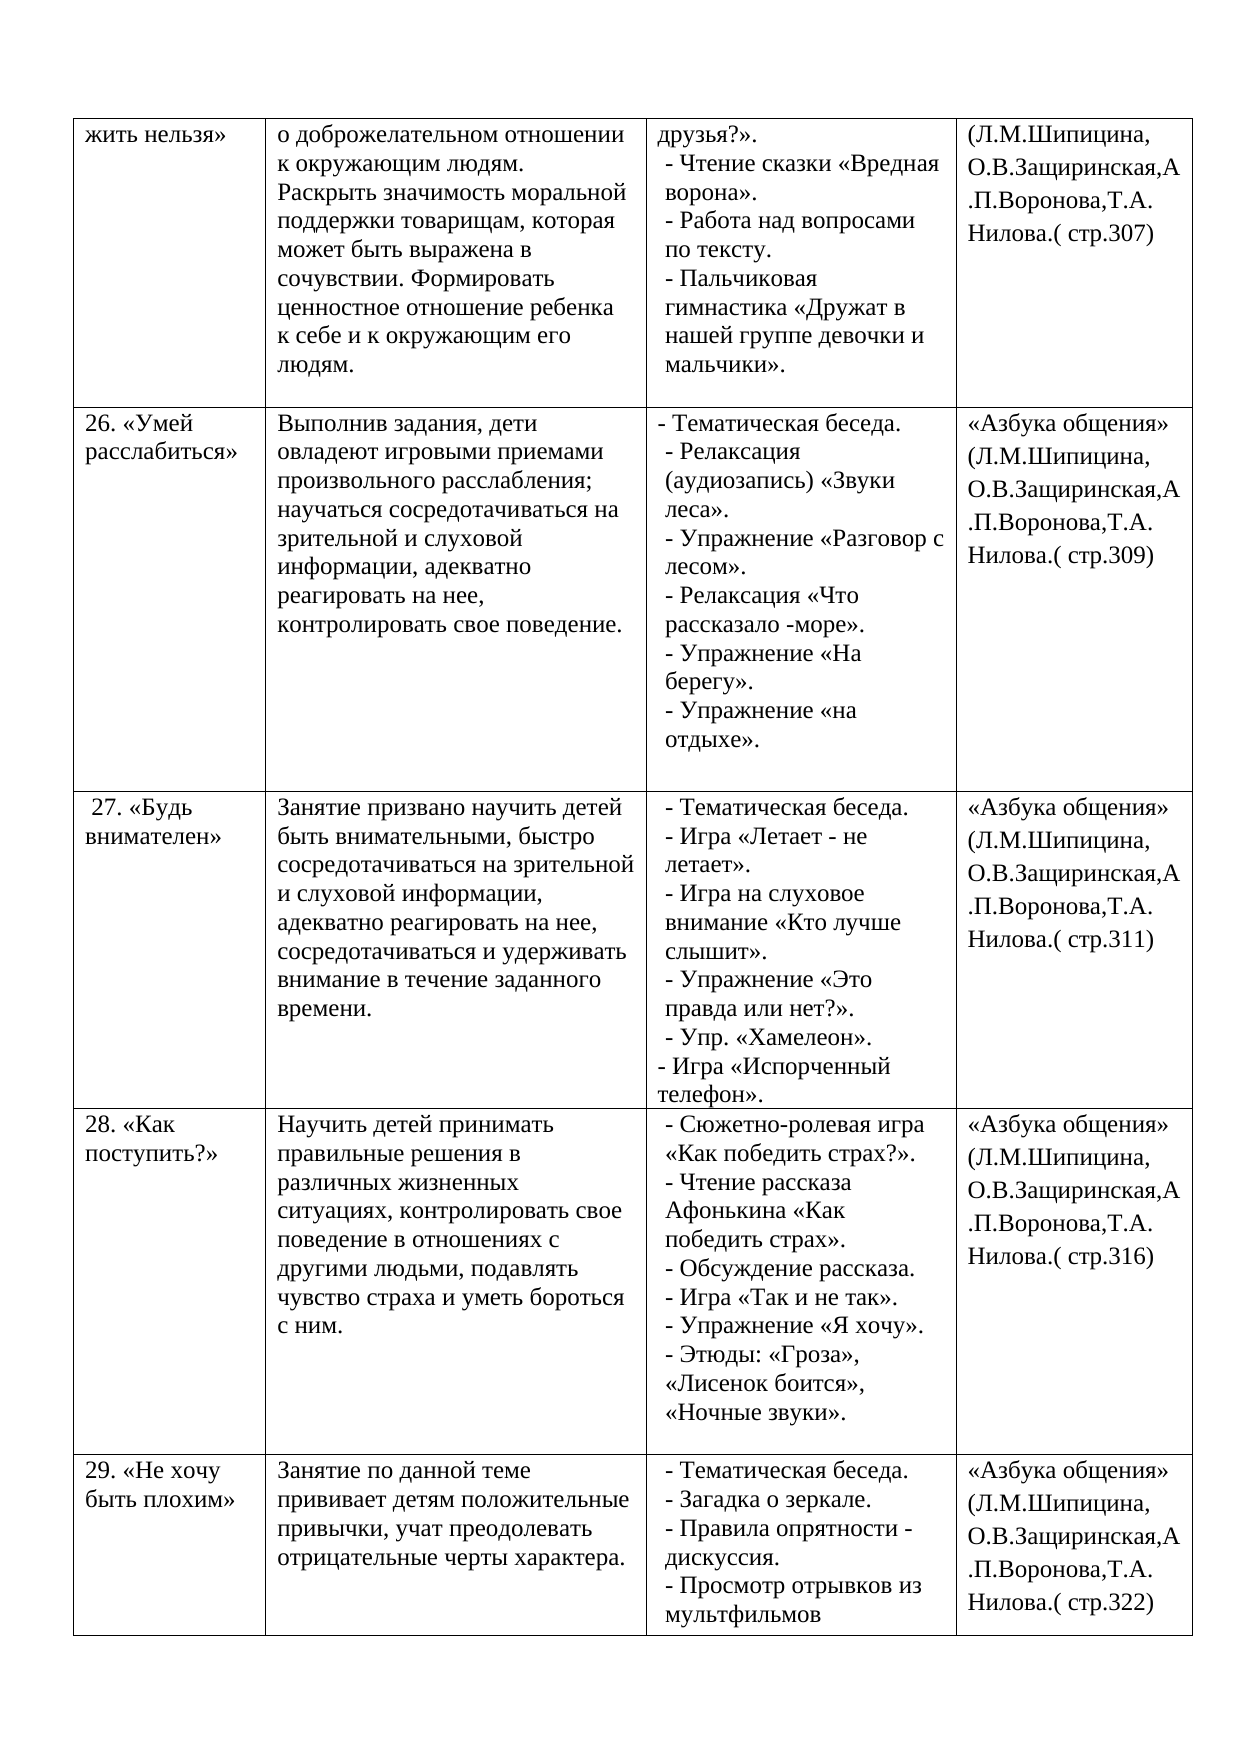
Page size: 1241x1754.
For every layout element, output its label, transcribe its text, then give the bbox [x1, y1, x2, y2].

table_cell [647, 119, 956, 407]
table_cell - Сюжетно-ролевая игра «Как победить страх?». - Чтение рассказа Афонькина «Как победить страх». - Обсуждение рассказа. - Игра «Так и не так». - Упражнение «Я хочу». - Этюды: «Гроза», «Лисенок боится», «Ночные звуки». [647, 1109, 956, 1454]
table_cell Занятие призвано научить детей быть внимательными, быстро сосредотачиваться на зрительной и слуховой информации, адекватно реагировать на нее, сосредотачиваться и удерживать внимание в течение заданного времени. [266, 792, 646, 1108]
table_cell - Тематическая беседа. - Релаксация (аудиозапись) «Звуки леса». - Упражнение «Разговор с лесом». - Релаксация «Что рассказало -море». - Упражнение «На берегу». - Упражнение «на отдыхе». [647, 408, 956, 791]
table_cell Научить детей принимать правильные решения в различных жизненных ситуациях, контролировать свое поведение в отношениях с другими людьми, подавлять чувство страха и уметь бороться с ним. [266, 1109, 646, 1454]
table_cell - Тематическая беседа. - Игра «Летает - не летает». - Игра на слуховое внимание «Кто лучше слышит». - Упражнение «Это правда или нет?». - Упр. «Хамелеон». - Игра «Испорченный телефон». [647, 792, 956, 1108]
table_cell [266, 119, 646, 407]
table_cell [74, 1455, 265, 1635]
table_cell 27. «Будь внимателен» [74, 792, 265, 1108]
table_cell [957, 119, 1192, 407]
table_cell «Азбука общения» (Л.М.Шипицина, О.В.Защиринская,А.П.Воронова,Т.А. Нилова.( стр.316) [957, 1109, 1192, 1454]
table_cell «Азбука общения» (Л.М.Шипицина, О.В.Защиринская,А.П.Воронова,Т.А. Нилова.( стр.309) [957, 408, 1192, 791]
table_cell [266, 1455, 646, 1635]
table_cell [957, 1455, 1192, 1635]
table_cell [74, 119, 265, 407]
table_cell Выполнив задания, дети овладеют игровыми приемами произвольного расслабления; научаться сосредотачиваться на зрительной и слуховой информации, адекватно реагировать на нее, контролировать свое поведение. [266, 408, 646, 791]
table_cell 26. «Умей расслабиться» [74, 408, 265, 791]
table_cell «Азбука общения» (Л.М.Шипицина, О.В.Защиринская,А.П.Воронова,Т.А. Нилова.( стр.311) [957, 792, 1192, 1108]
table_cell 28. «Как поступить?» [74, 1109, 265, 1454]
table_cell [647, 1455, 956, 1635]
